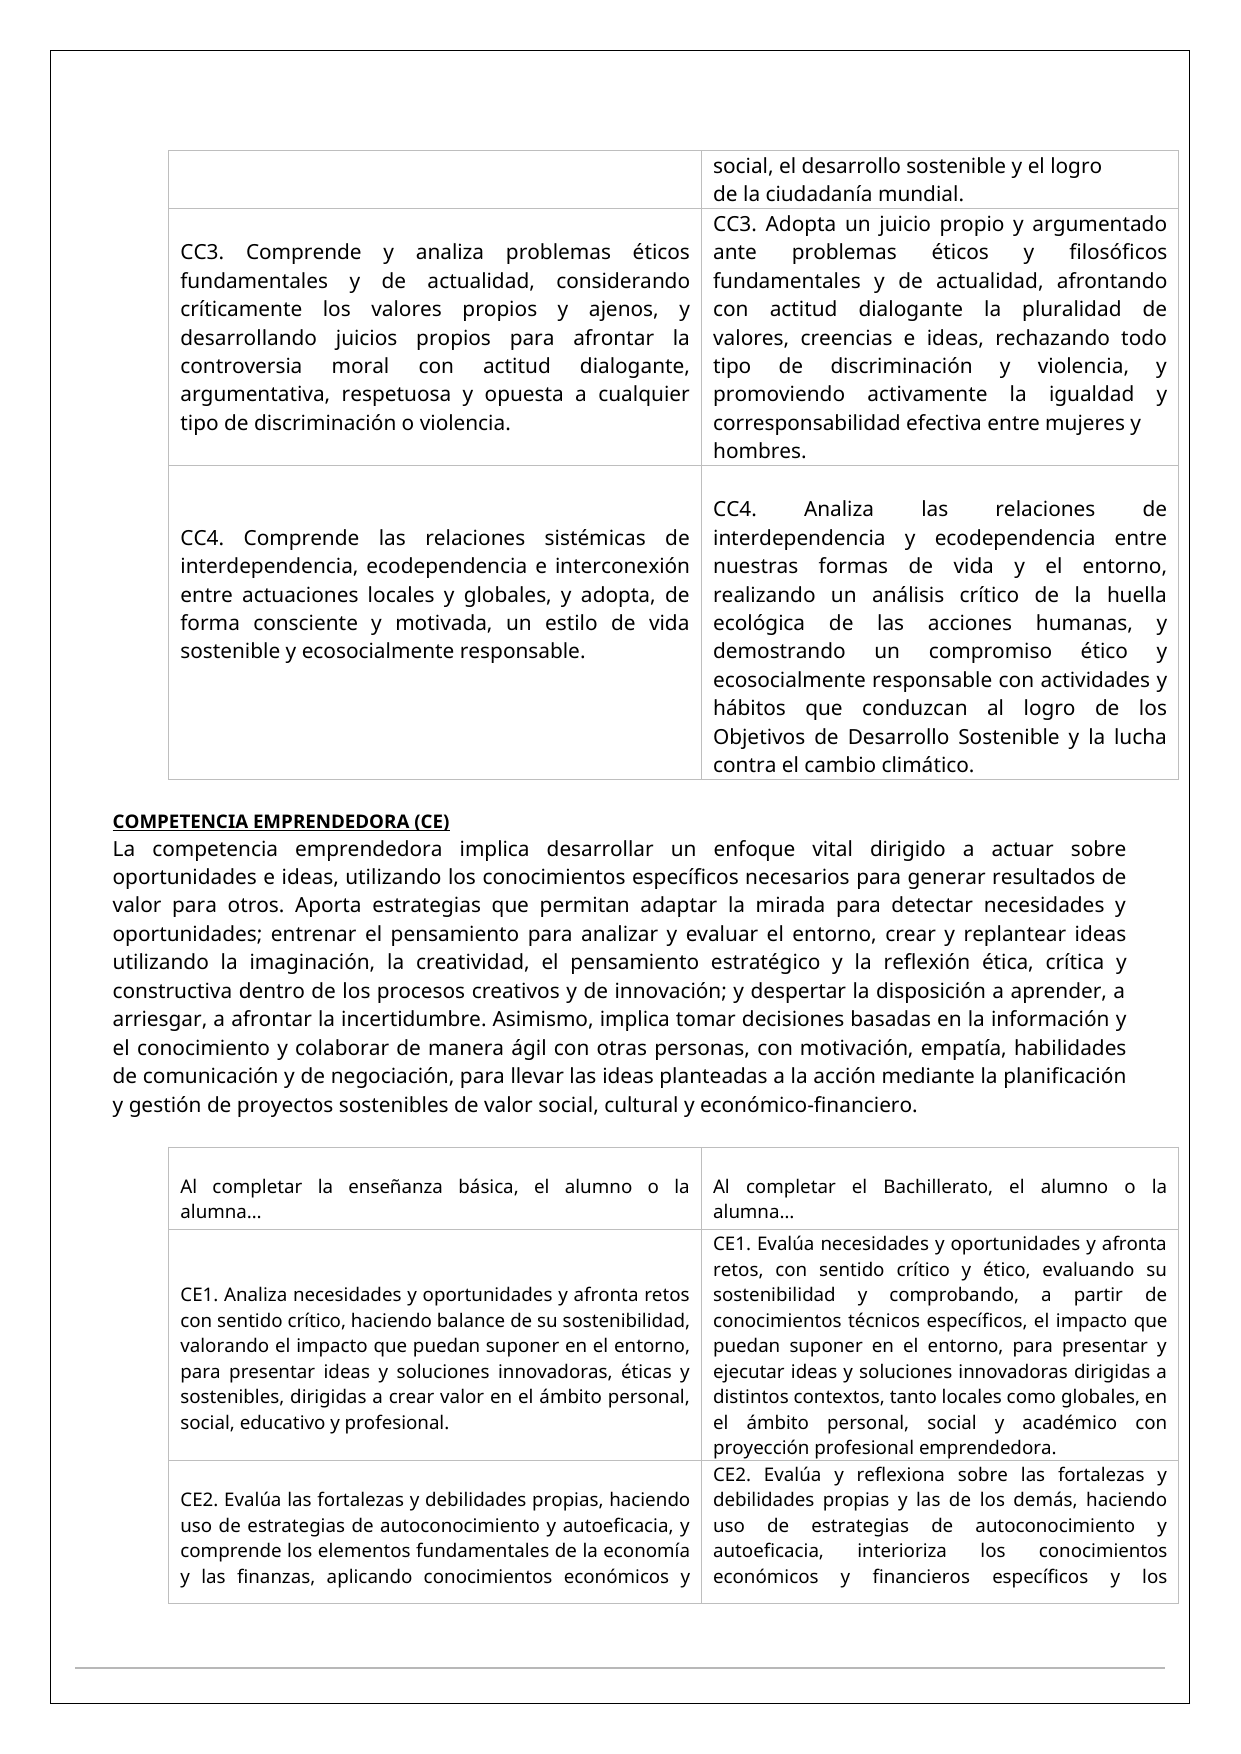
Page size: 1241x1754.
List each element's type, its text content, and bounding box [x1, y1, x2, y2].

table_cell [702, 1461, 1178, 1603]
table_header Al completar la enseñanza básica, el alumno o la alumna… [169, 1148, 701, 1229]
table_cell CC4. Comprende las relaciones sistémicas de interdependencia, ecodependencia e interconexión entre actuaciones locales y globales, y adopta, de forma consciente y motivada, un estilo de vida sostenible y ecosocialmente responsable. [169, 466, 701, 779]
table_cell CE1. Evalúa necesidades y oportunidades y afronta retos, con sentido crítico y ético, evaluando su sostenibilidad y comprobando, a partir de conocimientos técnicos específicos, el impacto que puedan suponer en el entorno, para presentar y ejecutar ideas y soluciones innovadoras dirigidas a distintos contextos, tanto locales como globales, en el ámbito personal, social y académico con proyección profesional emprendedora. [702, 1230, 1178, 1460]
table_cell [702, 151, 1178, 208]
table_cell CC3. Adopta un juicio propio y argumentado ante problemas éticos y filosóficos fundamentales y de actualidad, afrontando con actitud dialogante la pluralidad de valores, creencias e ideas, rechazando todo tipo de discriminación y violencia, y promoviendo activamente la igualdad y corresponsabilidad efectiva entre mujeres y hombres. [702, 209, 1178, 465]
table_cell CC4. Analiza las relaciones de interdependencia y ecodependencia entre nuestras formas de vida y el entorno, realizando un análisis crítico de la huella ecológica de las acciones humanas, y demostrando un compromiso ético y ecosocialmente responsable con actividades y hábitos que conduzcan al logro de los Objetivos de Desarrollo Sostenible y la lucha contra el cambio climático. [702, 466, 1178, 779]
table_cell CC3. Comprende y analiza problemas éticos fundamentales y de actualidad, considerando críticamente los valores propios y ajenos, y desarrollando juicios propios para afrontar la controversia moral con actitud dialogante, argumentativa, respetuosa y opuesta a cualquier tipo de discriminación o violencia. [169, 209, 701, 465]
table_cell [169, 151, 701, 208]
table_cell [169, 1461, 701, 1603]
table_cell CE1. Analiza necesidades y oportunidades y afronta retos con sentido crítico, haciendo balance de su sostenibilidad, valorando el impacto que puedan suponer en el entorno, para presentar ideas y soluciones innovadoras, éticas y sostenibles, dirigidas a crear valor en el ámbito personal, social, educativo y profesional. [169, 1230, 701, 1460]
text COMPETENCIA EMPRENDEDORA (CE) [112, 808, 1128, 834]
table_header Al completar el Bachillerato, el alumno o la alumna… [702, 1148, 1178, 1229]
text La competencia emprendedora implica desarrollar un enfoque vital dirigido a actuar sobre oportunidades e ideas, utilizando los conocimientos específicos necesarios para generar resultados de valor para otros. Aporta estrategias que permitan adaptar la mirada para detectar necesidades y oportunidades; entrenar el pensamiento para analizar y evaluar el entorno, crear y replantear ideas utilizando la imaginación, la creatividad, el pensamiento estratégico y la reflexión ética, crítica y constructiva dentro de los procesos creativos y de innovación; y despertar la disposición a aprender, a arriesgar, a afrontar la incertidumbre. Asimismo, implica tomar decisiones basadas en la información y el conocimiento y colaborar de manera ágil con otras personas, con motivación, empatía, habilidades de comunicación y de negociación, para llevar las ideas planteadas a la acción mediante la planificación y gestión de proyectos sostenibles de valor social, cultural y económico-financiero. [112, 834, 1128, 1118]
